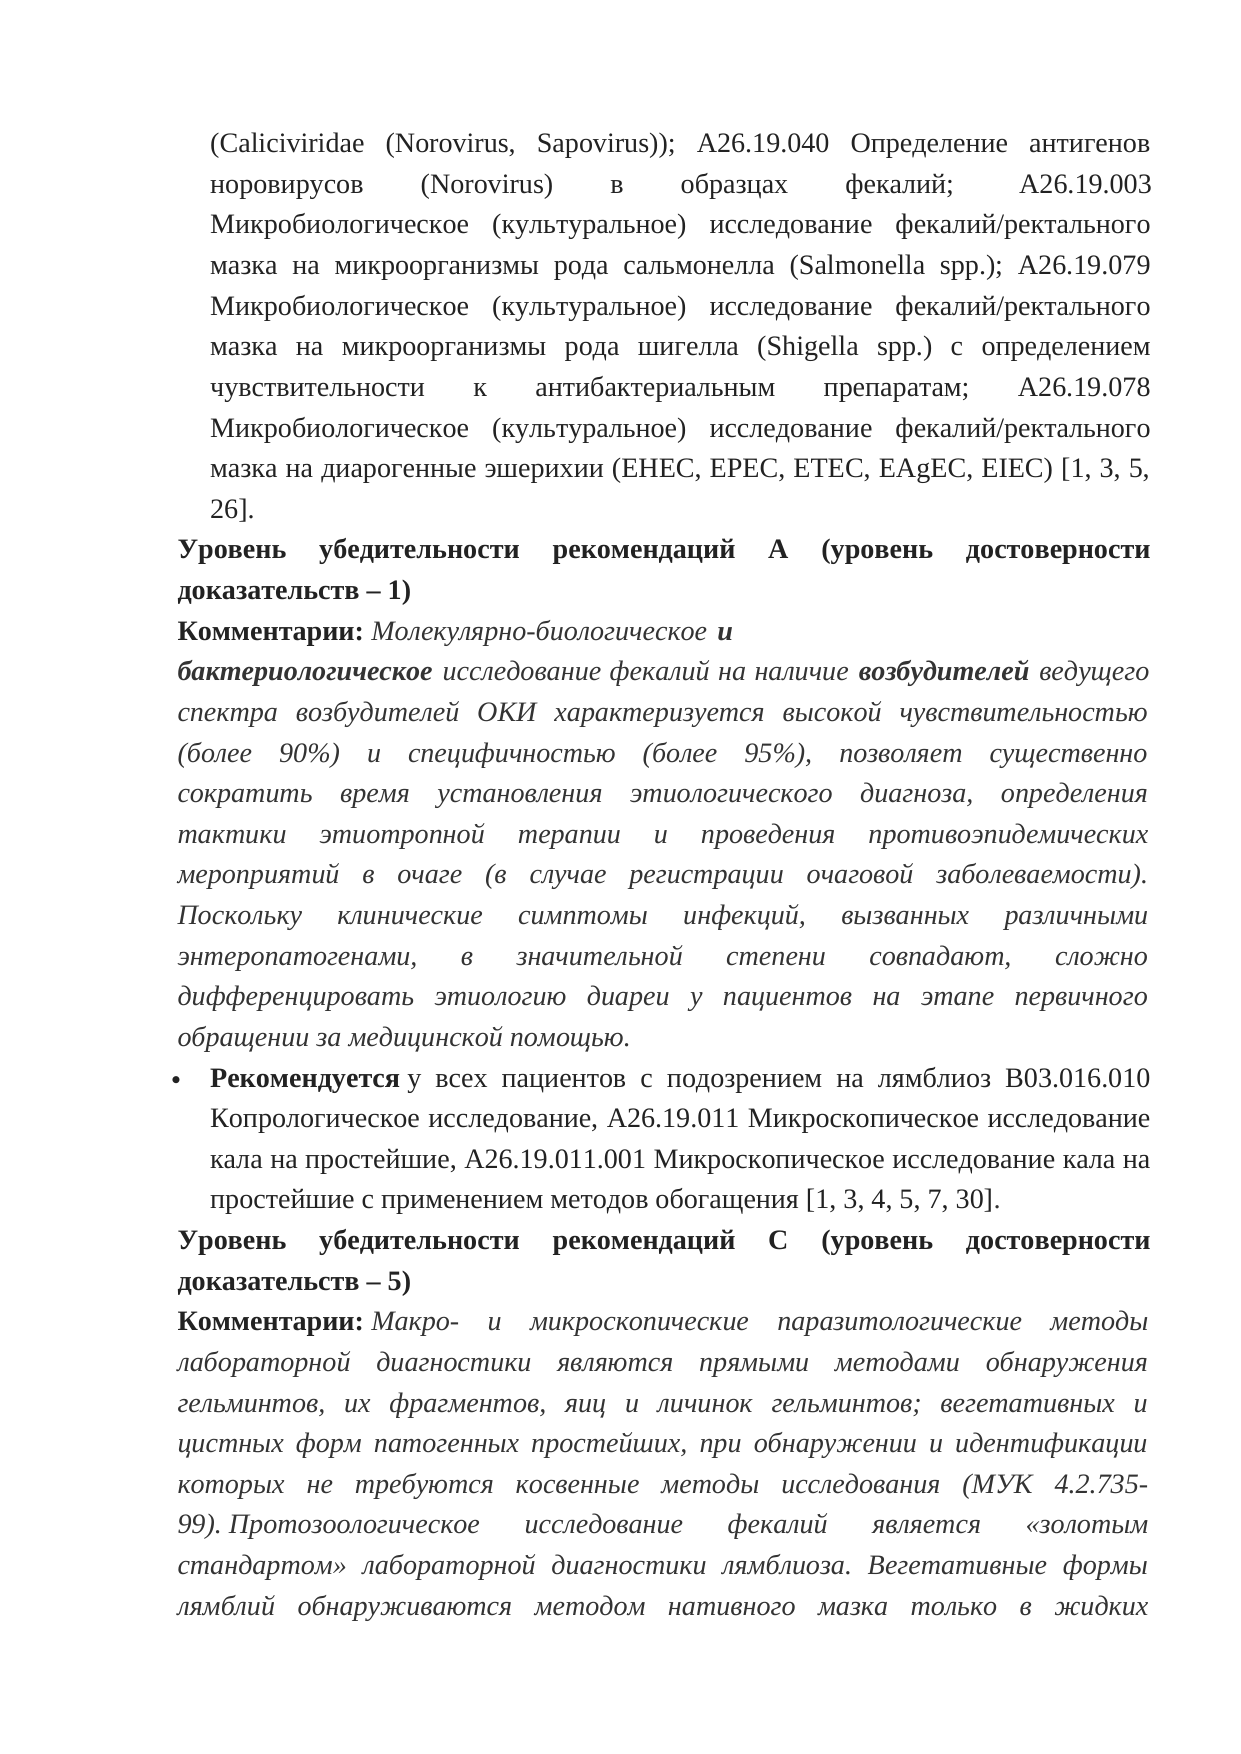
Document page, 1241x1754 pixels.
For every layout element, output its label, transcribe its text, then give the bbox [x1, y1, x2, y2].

text Уровень убедительности рекомендаций А (уровень достоверности доказательств – 1) [177, 524, 1152, 606]
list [172, 118, 1152, 524]
list Рекомендуется у всех пациентов с подозрением на лямблиоз B03.016.010 Копрологическое исследование, A26.19.011 Микроскопическое исследование кала на простейшие, A26.19.011.001 Микроскопическое исследование кала на простейшие с применением методов обогащения [1, 3, 4, 5, 7, 30]. [172, 1052, 1152, 1215]
text Комментарии: Молекулярно-биологическое и бактериологическое исследование фекалий на наличие возбудителей ведущего спектра возбудителей ОКИ характеризуется высокой чувствительностью (более 90%) и специфичностью (более 95%), позволяет существенно сократить время установления этиологического диагноза, определения тактики этиотропной терапии и проведения противоэпидемических мероприятий в очаге (в случае регистрации очаговой заболеваемости). Поскольку клинические симптомы инфекций, вызванных различными энтеропатогенами, в значительной степени совпадают, сложно дифференцировать этиологию диареи у пациентов на этапе первичного обращении за медицинской помощью. [177, 606, 1152, 1052]
text Уровень убедительности рекомендаций С (уровень достоверности доказательств – 5) [177, 1215, 1152, 1296]
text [177, 1296, 1152, 1621]
